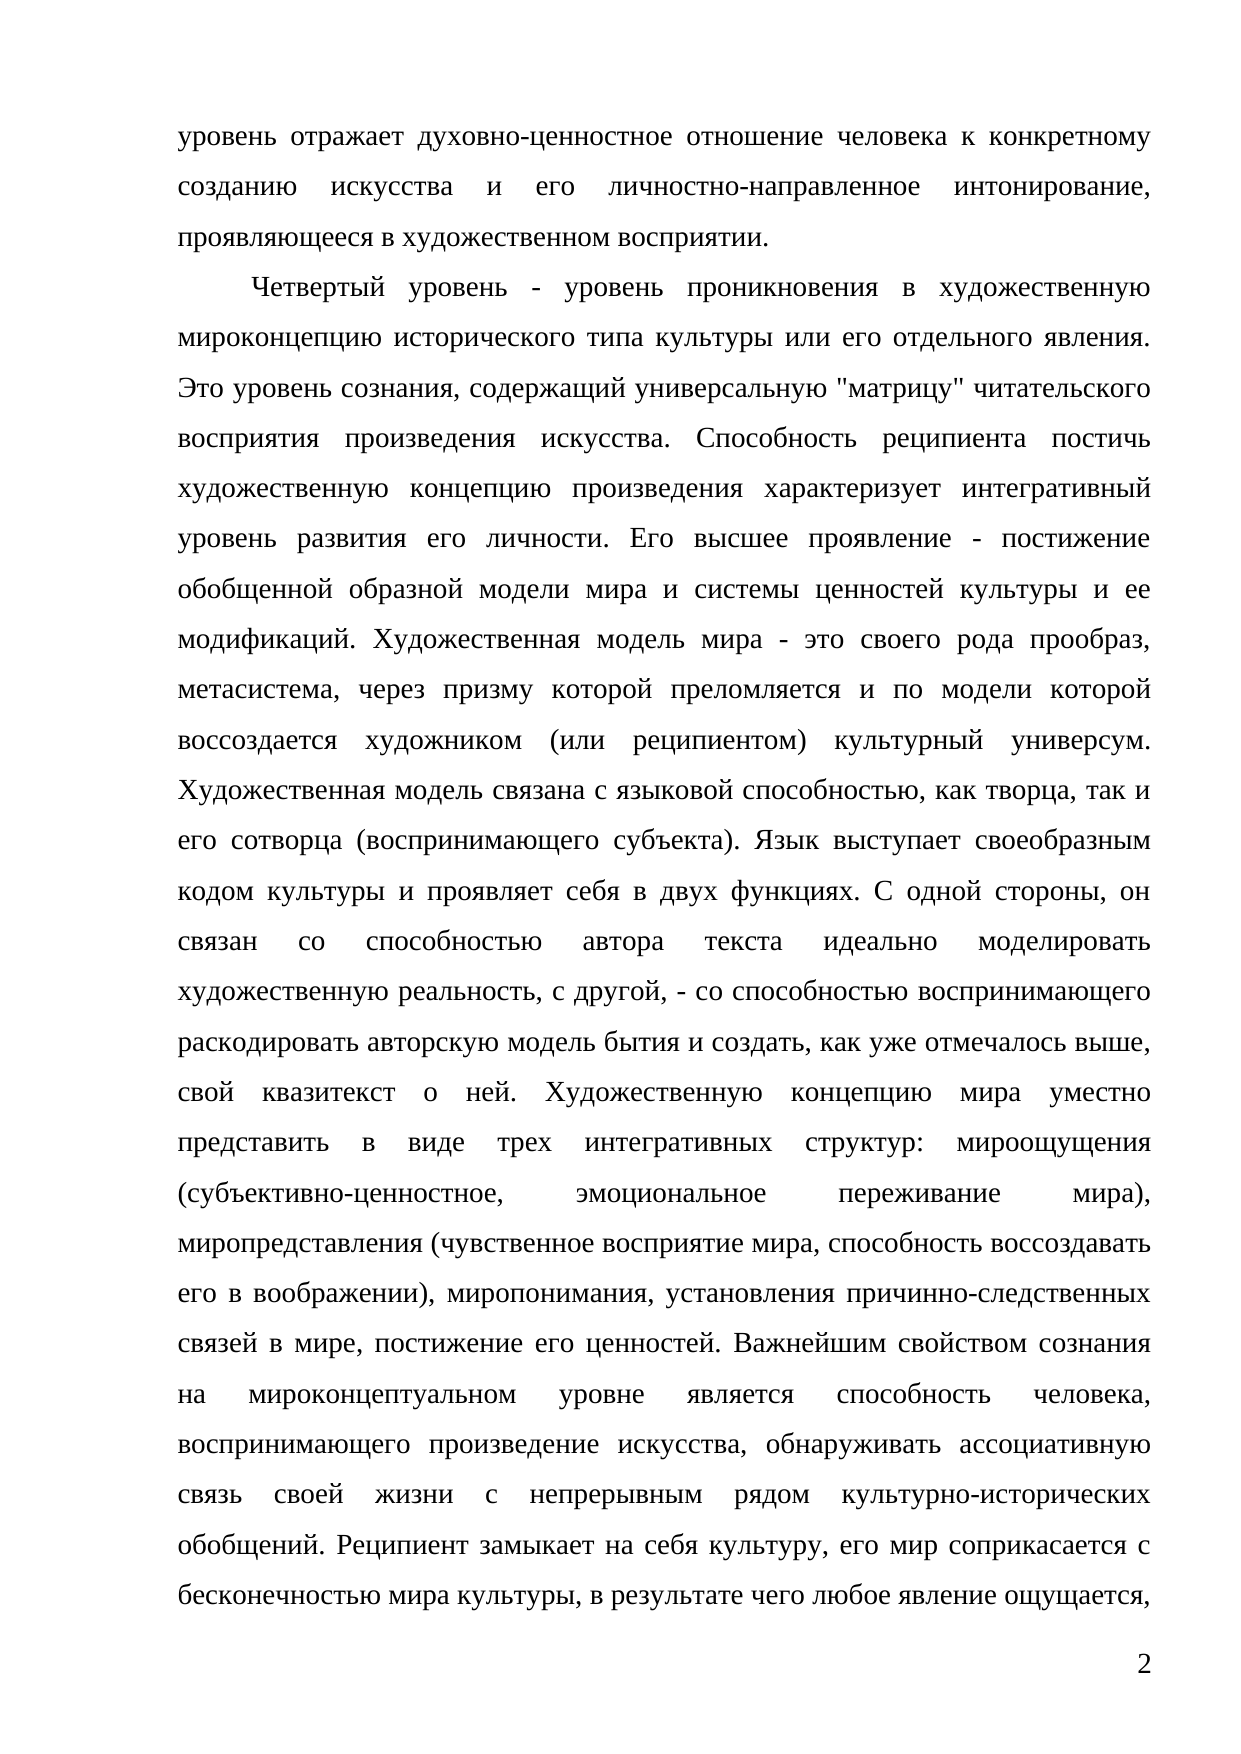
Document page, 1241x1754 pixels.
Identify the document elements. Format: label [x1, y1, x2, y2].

text [177, 269, 1152, 1611]
text [177, 118, 1152, 252]
